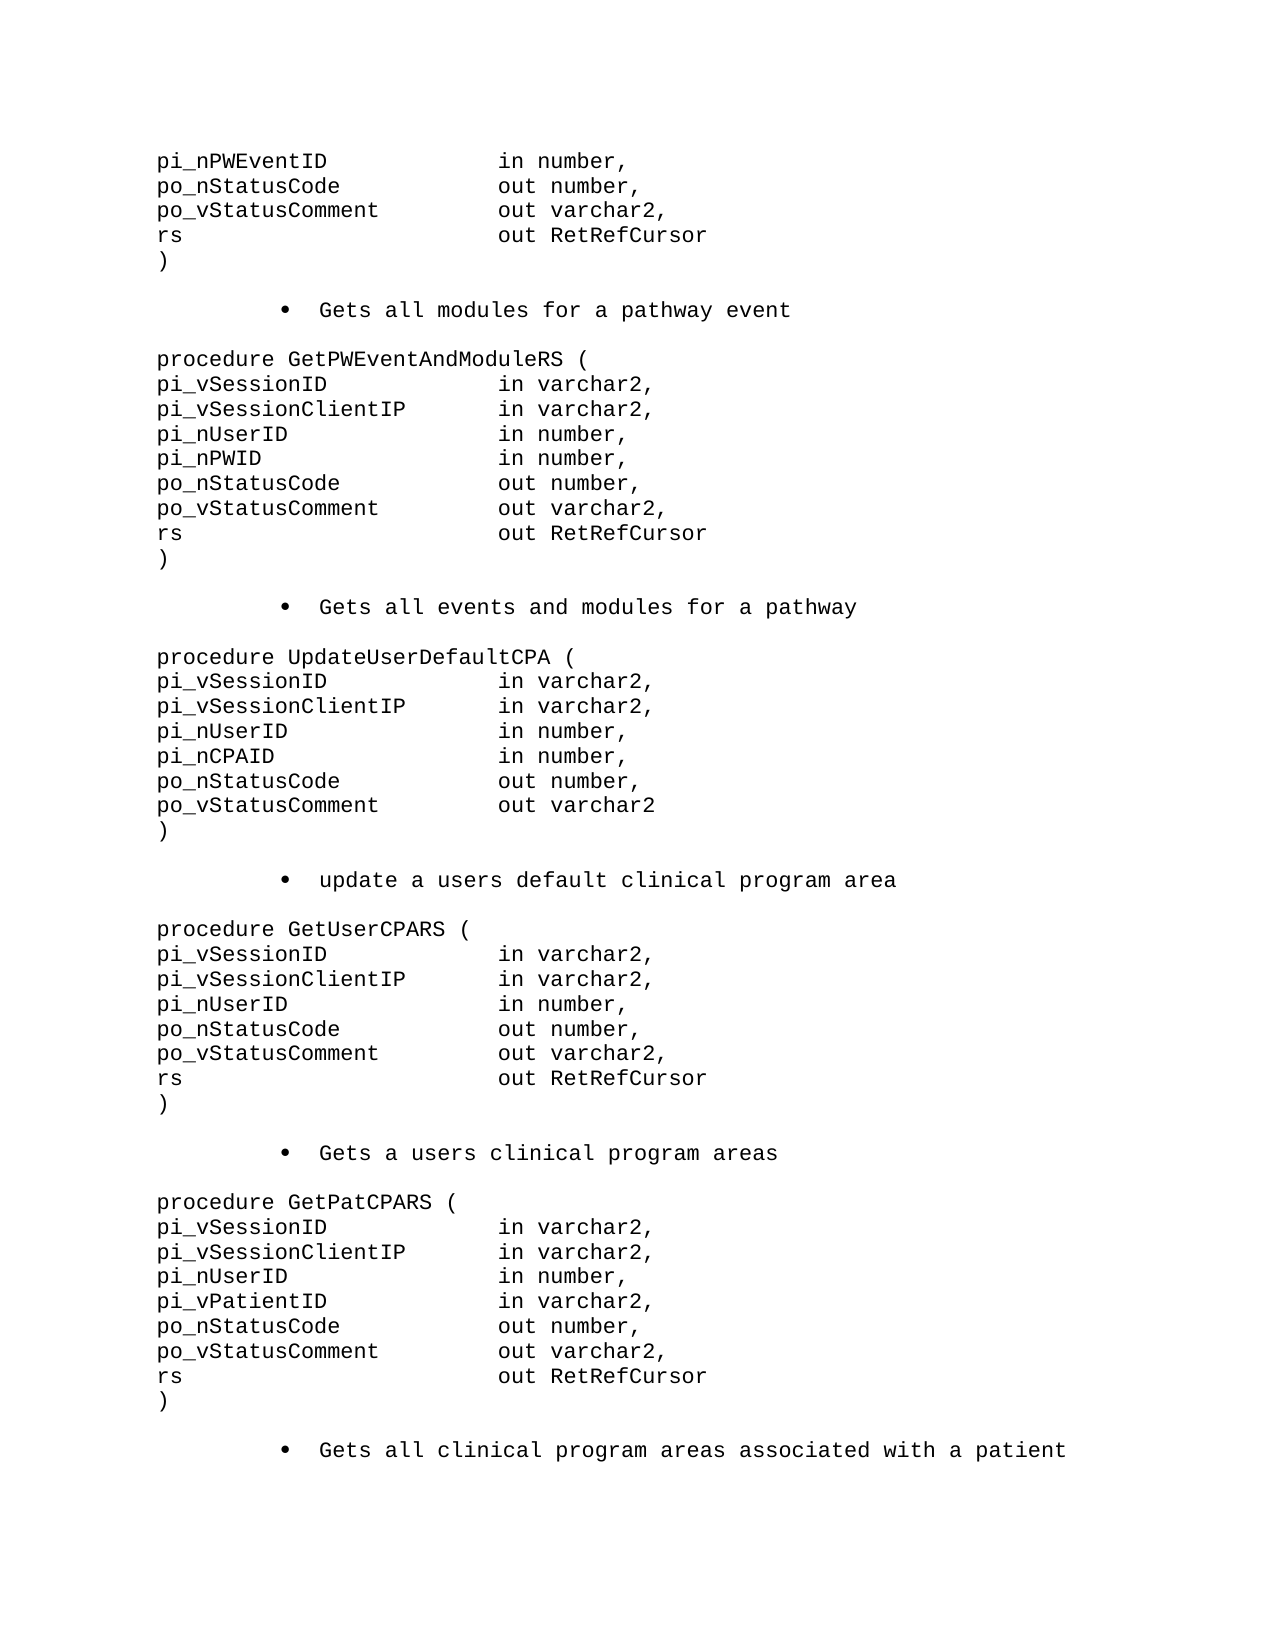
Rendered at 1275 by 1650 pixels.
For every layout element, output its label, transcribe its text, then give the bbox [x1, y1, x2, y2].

text ) [156, 1092, 1118, 1117]
list Gets all clinical program areas associated with a patient [281, 1439, 1118, 1464]
text rs out RetRefCursor [156, 1365, 1118, 1389]
list update a users default clinical program area [281, 869, 1118, 894]
text pi_nUserID in number, [156, 1266, 1118, 1290]
text pi_nCPAID in number, [156, 745, 1118, 770]
text pi_nUserID in number, [156, 423, 1118, 447]
text pi_vSessionID in varchar2, [156, 943, 1118, 968]
text ) [156, 249, 1118, 274]
text pi_nPWID in number, [156, 447, 1118, 472]
text procedure GetPatCPARS ( [156, 1191, 1118, 1216]
text pi_vSessionID in varchar2, [156, 373, 1118, 398]
text po_vStatusComment out varchar2, [156, 497, 1118, 522]
text rs out RetRefCursor [156, 224, 1118, 249]
text pi_vSessionClientIP in varchar2, [156, 1241, 1118, 1266]
text po_vStatusComment out varchar2, [156, 1042, 1118, 1067]
text pi_vSessionID in varchar2, [156, 671, 1118, 695]
text pi_nUserID in number, [156, 720, 1118, 745]
text procedure UpdateUserDefaultCPA ( [156, 646, 1118, 671]
text po_nStatusCode out number, [156, 770, 1118, 794]
text po_nStatusCode out number, [156, 1315, 1118, 1340]
text rs out RetRefCursor [156, 522, 1118, 547]
text ) [156, 819, 1118, 844]
text po_vStatusComment out varchar2, [156, 1340, 1118, 1365]
list Gets all events and modules for a pathway [281, 596, 1118, 621]
text procedure GetPWEventAndModuleRS ( [156, 348, 1118, 373]
text pi_vSessionClientIP in varchar2, [156, 398, 1118, 423]
list Gets all modules for a pathway event [281, 299, 1118, 323]
text po_nStatusCode out number, [156, 1018, 1118, 1042]
text pi_nPWEventID in number, [156, 150, 1118, 175]
text pi_vSessionClientIP in varchar2, [156, 695, 1118, 720]
text po_vStatusComment out varchar2, [156, 199, 1118, 224]
text procedure GetUserCPARS ( [156, 918, 1118, 943]
text pi_nUserID in number, [156, 993, 1118, 1018]
text po_vStatusComment out varchar2 [156, 794, 1118, 819]
text pi_vSessionID in varchar2, [156, 1216, 1118, 1241]
text pi_vSessionClientIP in varchar2, [156, 968, 1118, 993]
list Gets a users clinical program areas [281, 1142, 1118, 1166]
text rs out RetRefCursor [156, 1067, 1118, 1092]
text po_nStatusCode out number, [156, 175, 1118, 199]
text pi_vPatientID in varchar2, [156, 1290, 1118, 1315]
text ) [156, 1389, 1118, 1414]
text ) [156, 547, 1118, 571]
text po_nStatusCode out number, [156, 472, 1118, 497]
